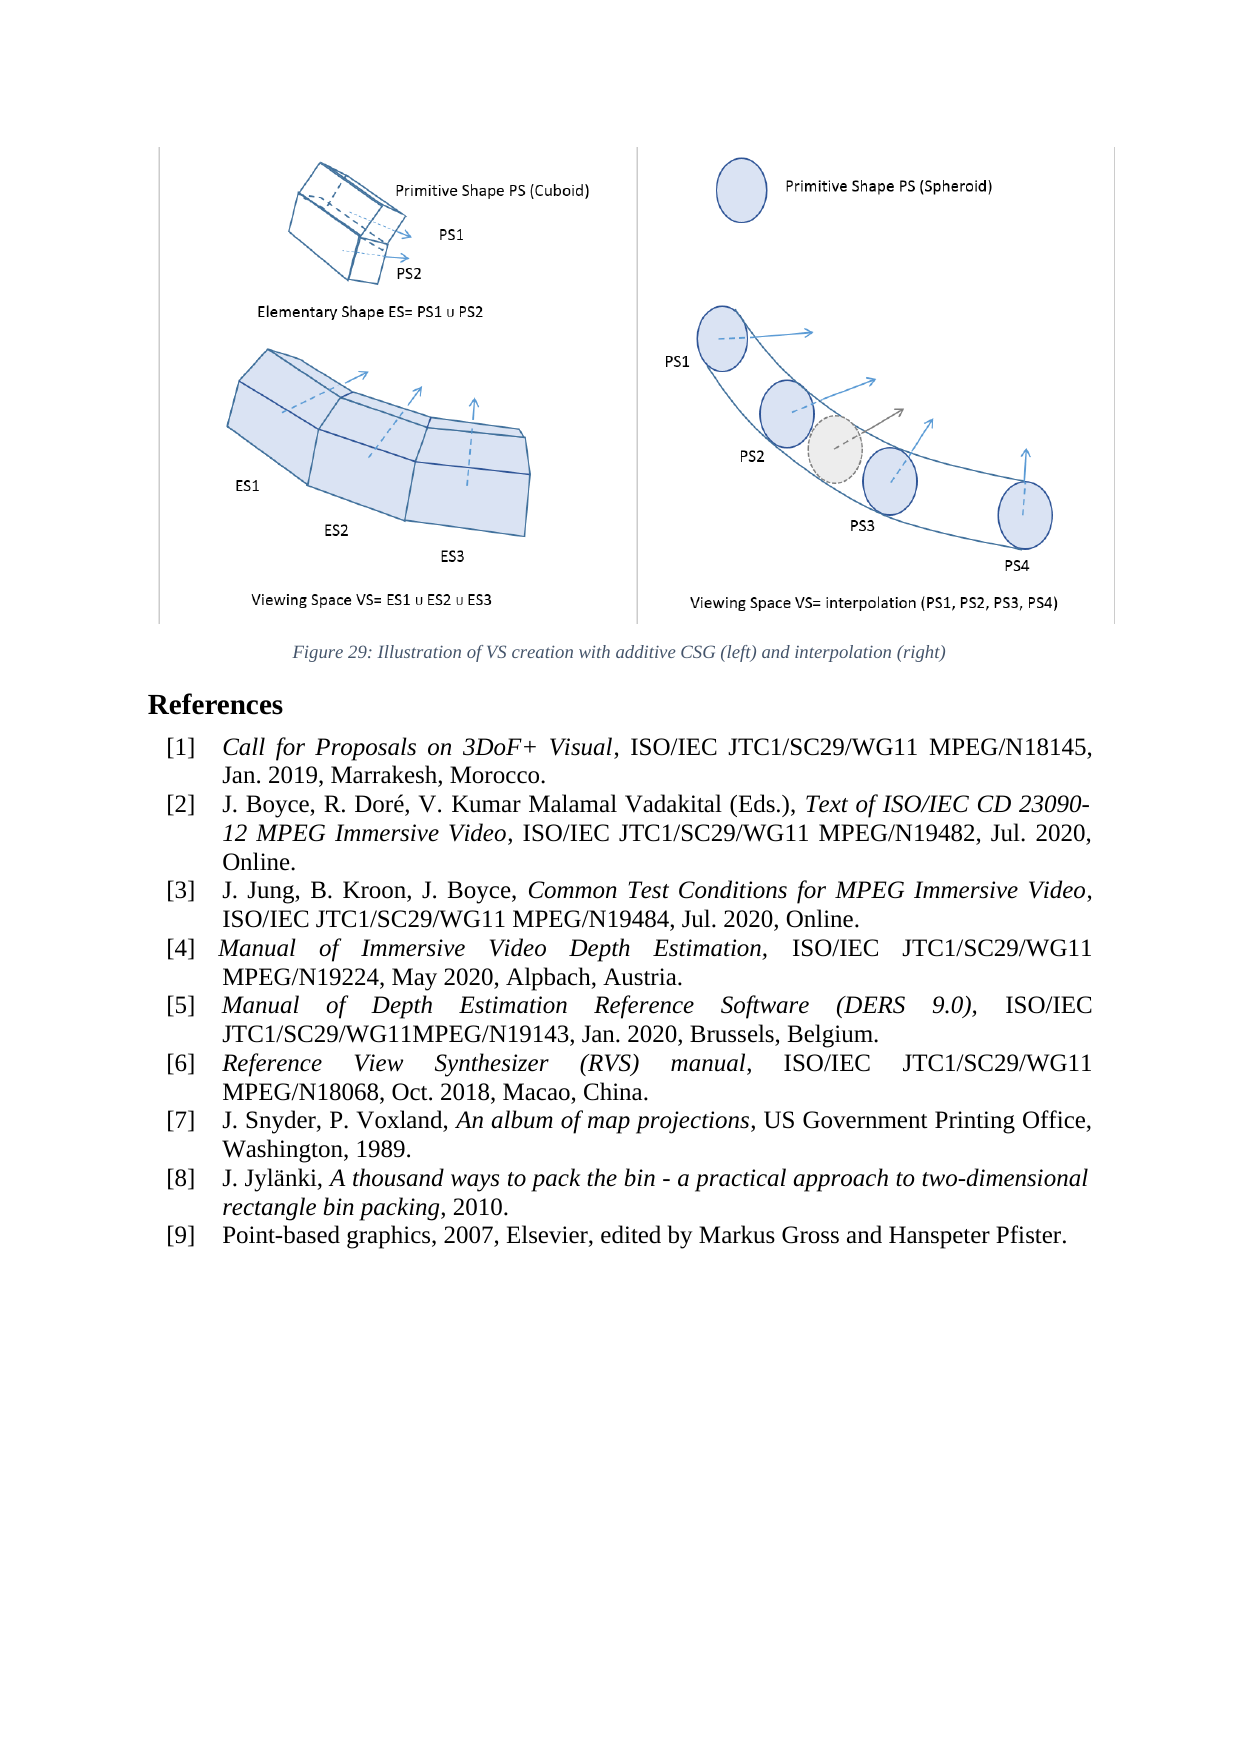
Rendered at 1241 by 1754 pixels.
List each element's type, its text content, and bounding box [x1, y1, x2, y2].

text [9] Point-based graphics, 2007, Elsevier, edited by Markus Gross and Hanspeter Pfister. [166, 1221, 1093, 1249]
text [6] Reference View Synthesizer (RVS) manual, ISO/IEC JTC1/SC29/WG11 MPEG/N18068, Oct. 2018, Macao, China. [166, 1048, 1093, 1106]
text [2] J. Boyce, R. Doré, V. Kumar Malamal Vadakital (Eds.), Text of ISO/IEC CD 23090-12 MPEG Immersive Video, ISO/IEC JTC1/SC29/WG11 MPEG/N19482, Jul. 2020, Online. [166, 789, 1093, 876]
text [4] Manual of Immersive Video Depth Estimation, ISO/IEC JTC1/SC29/WG11 MPEG/N19224, May 2020, Alpbach, Austria. [166, 933, 1093, 991]
text [3] J. Jung, B. Kroon, J. Boyce, Common Test Conditions for MPEG Immersive Video, ISO/IEC JTC1/SC29/WG11 MPEG/N19484, Jul. 2020, Online. [166, 876, 1093, 933]
text [7] J. Snyder, P. Voxland, An album of map projections, US Government Printing Office, Washington, 1989. [166, 1106, 1093, 1163]
text Figure 29: Illustration of VS creation with additive CSG (left) and interpolation (right) [148, 641, 1093, 662]
picture [147, 147, 1123, 624]
text [8] J. Jylänki, A thousand ways to pack the bin - a practical approach to two-dimensional rectangle bin packing, 2010. [166, 1163, 1093, 1221]
text [5] Manual of Depth Estimation Reference Software (DERS 9.0), ISO/IEC JTC1/SC29/WG11MPEG/N19143, Jan. 2020, Brussels, Belgium. [166, 991, 1093, 1048]
text [1] Call for Proposals on 3DoF+ Visual, ISO/IEC JTC1/SC29/WG11 MPEG/N18145, Jan. 2019, Marrakesh, Morocco. [166, 732, 1093, 789]
subtitle References [148, 687, 1093, 721]
